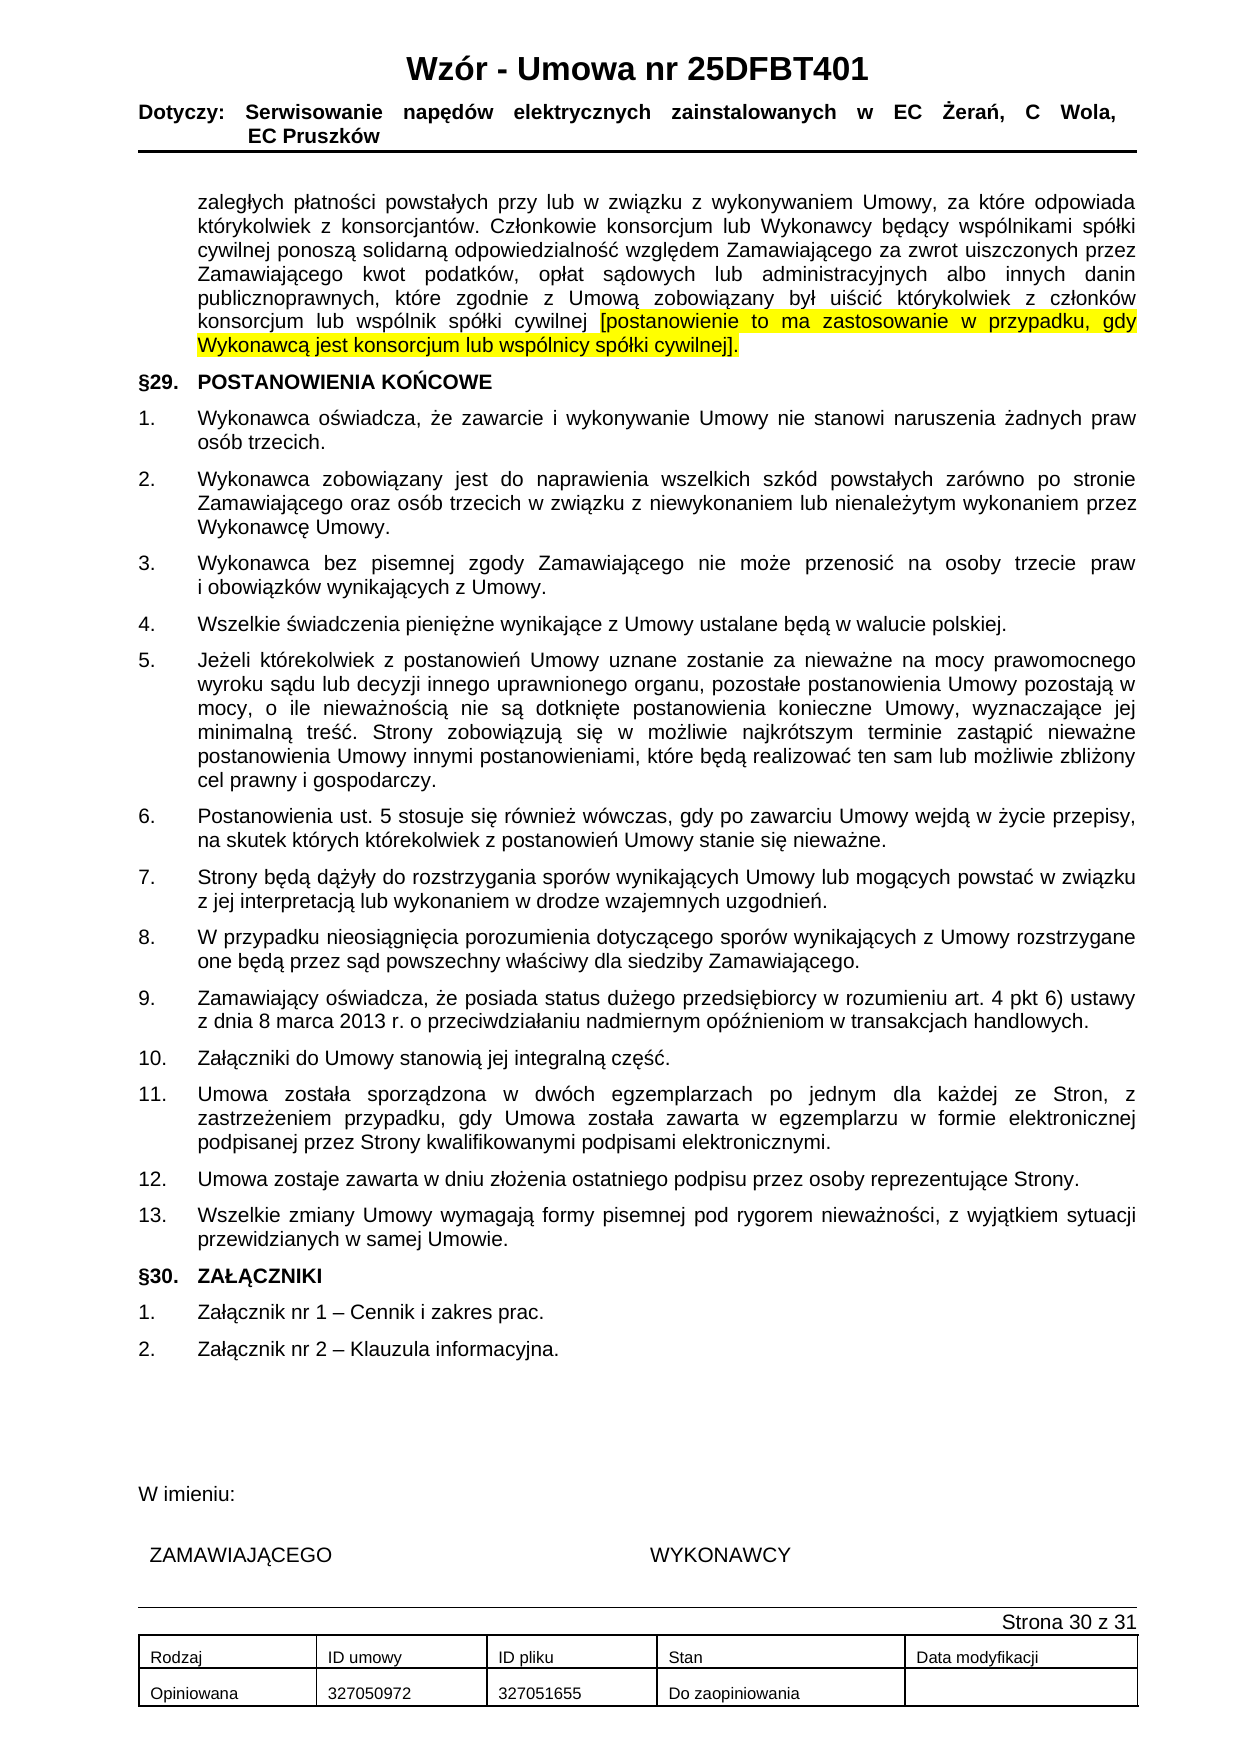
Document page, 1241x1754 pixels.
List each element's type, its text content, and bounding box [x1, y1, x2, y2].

list Wykonawca zobowiązany jest do naprawienia wszelkich szkód powstałych zarówno po stronie Zamawiającego oraz osób trzecich w związku z niewykonaniem lub nienależytym wykonaniem przez Wykonawcę Umowy. [138, 467, 1137, 538]
list Postanowienia ust. 5 stosuje się również wówczas, gdy po zawarciu Umowy wejdą w życie przepisy, na skutek których którekolwiek z postanowień Umowy stanie się nieważne. [138, 804, 1137, 852]
list Wszelkie świadczenia pieniężne wynikające z Umowy ustalane będą w walucie polskiej. [138, 611, 1137, 635]
list Jeżeli którekolwiek z postanowień Umowy uznane zostanie za nieważne na mocy prawomocnego wyroku sądu lub decyzji innego uprawnionego organu, pozostałe postanowienia Umowy pozostają w mocy, o ile nieważnością nie są dotknięte postanowienia konieczne Umowy, wyznaczające jej minimalną treść. Strony zobowiązują się w możliwie najkrótszym terminie zastąpić nieważne postanowienia Umowy innymi postanowieniami, które będą realizować ten sam lub możliwie zbliżony cel prawny i gospodarczy. [138, 648, 1137, 792]
list Wykonawca oświadcza, że zawarcie i wykonywanie Umowy nie stanowi naruszenia żadnych praw osób trzecich. [138, 406, 1137, 454]
list Wszelkie zmiany Umowy wymagają formy pisemnej pod rygorem nieważności, z wyjątkiem sytuacji przewidzianych w samej Umowie. [138, 1203, 1137, 1251]
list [138, 189, 1137, 357]
table_header ZAMAWIAJĄCEGO [138, 1543, 639, 1579]
list Załącznik nr 2 – Klauzula informacyjna. [138, 1336, 1115, 1360]
subtitle Postanowienia końcowe [138, 370, 1137, 394]
list Zamawiający oświadcza, że posiada status dużego przedsiębiorcy w rozumieniu art. 4 pkt 6) ustawy z dnia 8 marca 2013 r. o przeciwdziałaniu nadmiernym opóźnieniom w transakcjach handlowych. [138, 985, 1137, 1033]
list Strony będą dążyły do rozstrzygania sporów wynikających Umowy lub mogących powstać w związku z jej interpretacją lub wykonaniem w drodze wzajemnych uzgodnień. [138, 864, 1137, 912]
table_header WYKONAWCY [639, 1543, 1137, 1579]
list Umowa została sporządzona w dwóch egzemplarzach po jednym dla każdej ze Stron, z zastrzeżeniem przypadku, gdy Umowa została zawarta w egzemplarzu w formie elektronicznej podpisanej przez Strony kwalifikowanymi podpisami elektronicznymi. [138, 1082, 1137, 1154]
list Załączniki do Umowy stanowią jej integralną część. [138, 1046, 1137, 1070]
list Umowa zostaje zawarta w dniu złożenia ostatniego podpisu przez osoby reprezentujące Strony. [138, 1167, 1137, 1191]
list W przypadku nieosiągnięcia porozumienia dotyczącego sporów wynikających z Umowy rozstrzygane one będą przez sąd powszechny właściwy dla siedziby Zamawiającego. [138, 925, 1137, 973]
subtitle Załączniki [138, 1263, 1137, 1287]
text W imieniu: [138, 1482, 1137, 1506]
list Wykonawca bez pisemnej zgody Zamawiającego nie może przenosić na osoby trzecie praw i obowiązków wynikających z Umowy. [138, 551, 1137, 599]
list Załącznik nr 1 – Cennik i zakres prac. [138, 1300, 1115, 1324]
